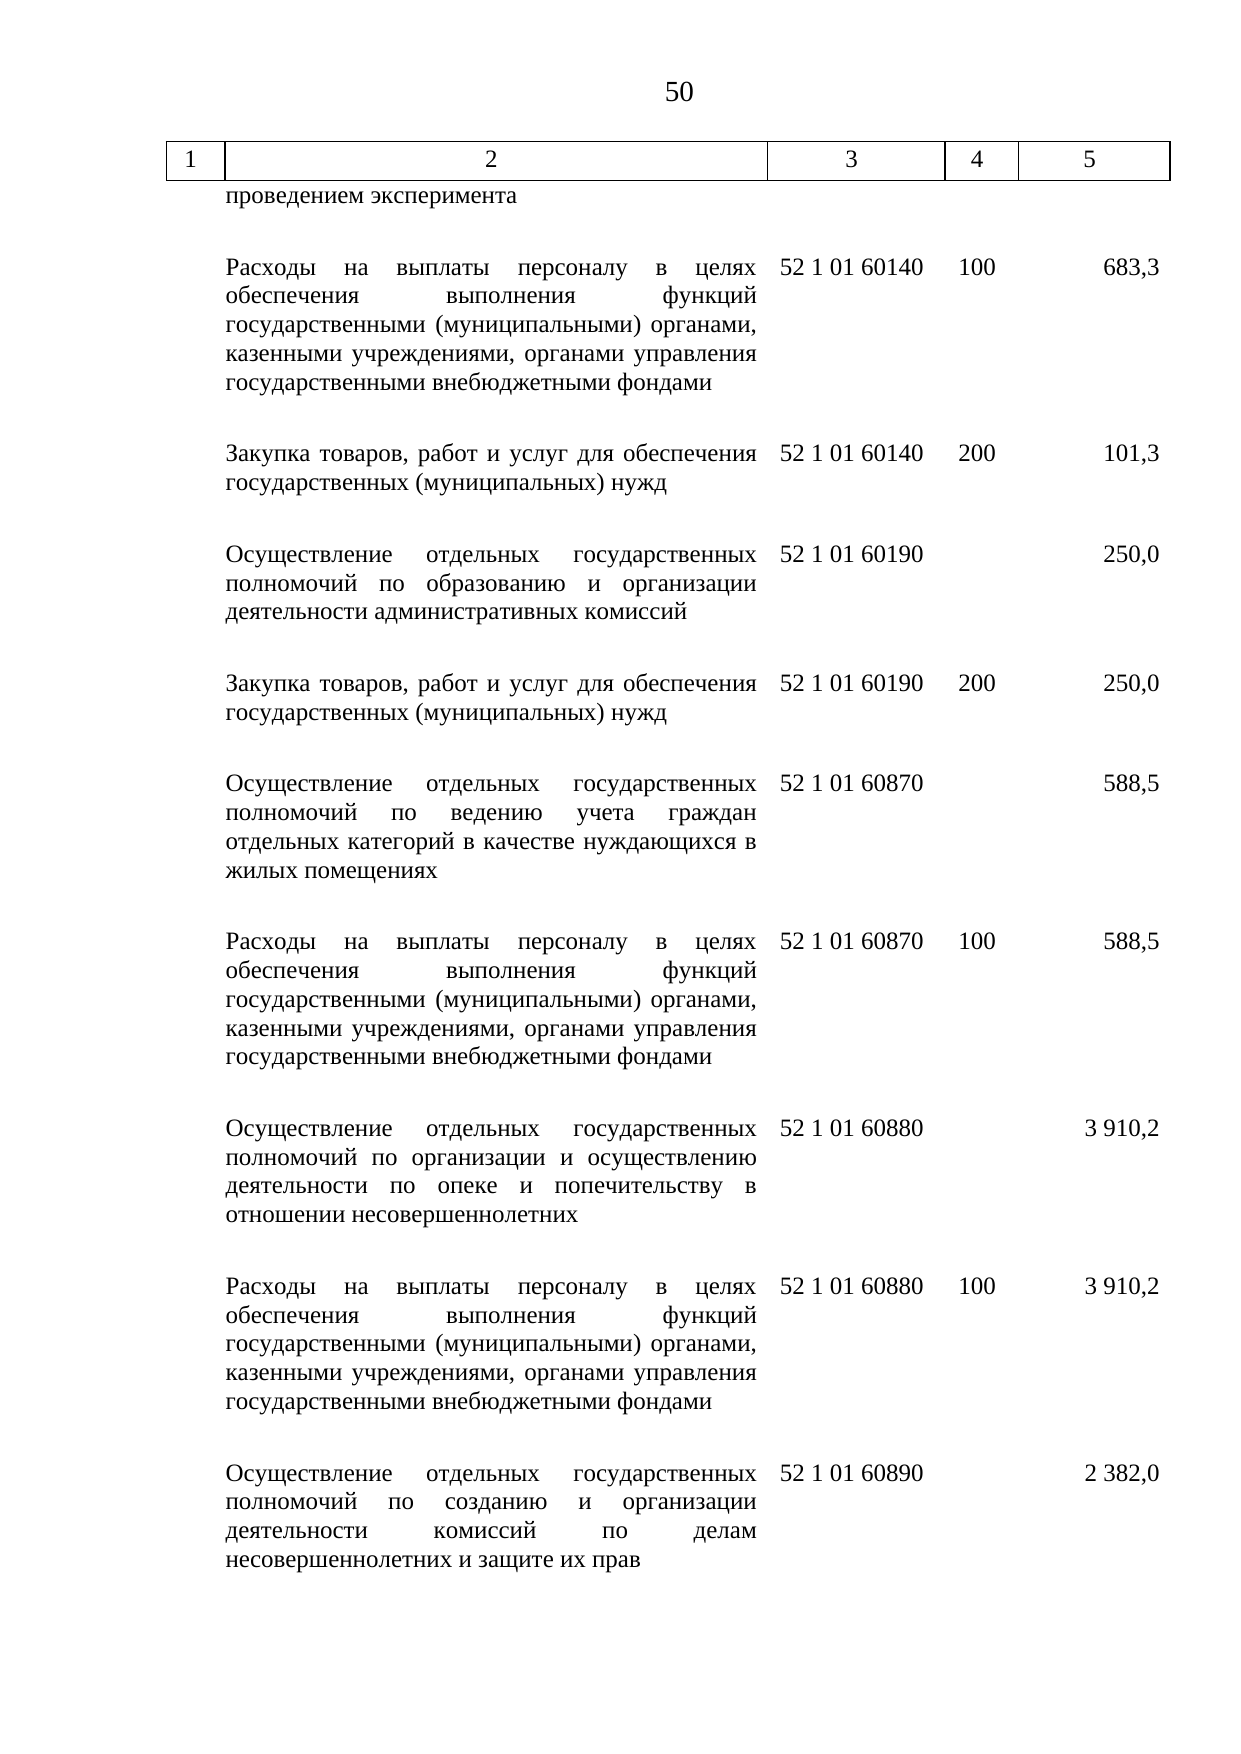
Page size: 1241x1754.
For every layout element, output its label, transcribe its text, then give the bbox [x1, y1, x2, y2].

table_header 1 [167, 142, 224, 180]
table_header 2 [226, 142, 767, 180]
table_header 4 [946, 142, 1018, 180]
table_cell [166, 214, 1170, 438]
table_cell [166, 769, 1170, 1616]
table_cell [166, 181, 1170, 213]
table_header 3 [768, 142, 944, 180]
table_header 5 [1019, 142, 1169, 180]
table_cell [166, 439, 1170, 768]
